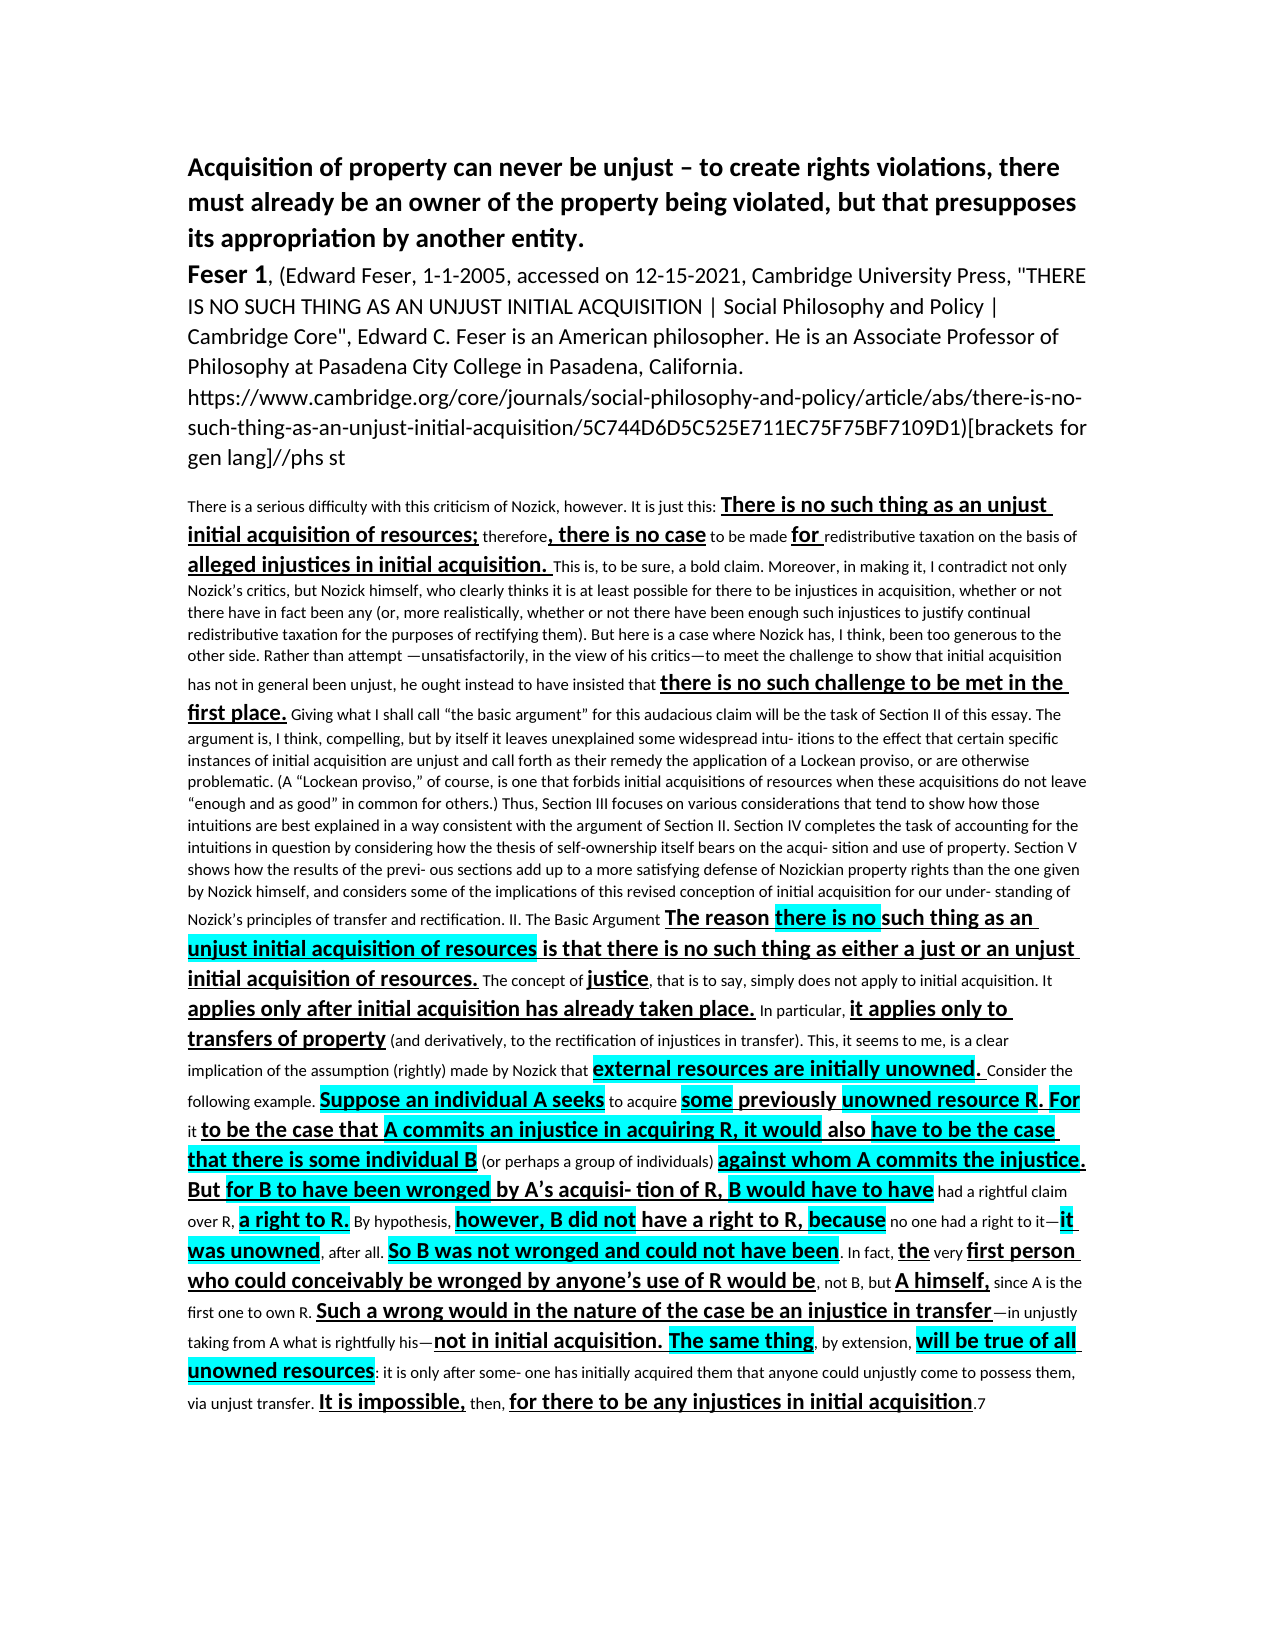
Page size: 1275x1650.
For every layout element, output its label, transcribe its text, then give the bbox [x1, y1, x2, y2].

subtitle Acquisition of property can never be unjust – to create rights violations, there must already be an owner of the property being violated, but that presupposes its appropriation by another entity. [187, 150, 1087, 254]
text There is a serious difficulty with this criticism of Nozick, however. It is just this: There is no such thing as an unjust initial acquisition of resources; therefore, there is no case to be made for redistributive taxation on the basis of alleged injustices in initial acquisition. This is, to be sure, a bold claim. Moreover, in making it, I contradict not only Nozick’s critics, but Nozick himself, who clearly thinks it is at least possible for there to be injustices in acquisition, whether or not there have in fact been any (or, more realistically, whether or not there have been enough such injustices to justify continual redistributive taxation for the purposes of rectifying them). But here is a case where Nozick has, I think, been too generous to the other side. Rather than attempt —unsatisfactorily, in the view of his critics—to meet the challenge to show that initial acquisition has not in general been unjust, he ought instead to have insisted that there is no such challenge to be met in the first place. Giving what I shall call “the basic argument” for this audacious claim will be the task of Section II of this essay. The argument is, I think, compelling, but by itself it leaves unexplained some widespread intu- itions to the effect that certain specific instances of initial acquisition are unjust and call forth as their remedy the application of a Lockean proviso, or are otherwise problematic. (A “Lockean proviso,” of course, is one that forbids initial acquisitions of resources when these acquisitions do not leave “enough and as good” in common for others.) Thus, Section III focuses on various considerations that tend to show how those intuitions are best explained in a way consistent with the argument of Section II. Section IV completes the task of accounting for the intuitions in question by considering how the thesis of self-ownership itself bears on the acqui- sition and use of property. Section V shows how the results of the previ- ous sections add up to a more satisfying defense of Nozickian property rights than the one given by Nozick himself, and considers some of the implications of this revised conception of initial acquisition for our under- standing of Nozick’s principles of transfer and rectification. II. The Basic Argument The reason there is no such thing as an unjust initial acquisition of resources is that there is no such thing as either a just or an unjust initial acquisition of resources. The concept of justice, that is to say, simply does not apply to initial acquisition. It applies only after initial acquisition has already taken place. In particular, it applies only to transfers of property (and derivatively, to the rectification of injustices in transfer). This, it seems to me, is a clear implication of the assumption (rightly) made by Nozick that external resources are initially unowned. Consider the following example. Suppose an individual A seeks to acquire some previously unowned resource R. For it to be the case that A commits an injustice in acquiring R, it would also have to be the case that there is some individual B (or perhaps a group of individuals) against whom A commits the injustice. But for B to have been wronged by A’s acquisi- tion of R, B would have to have had a rightful claim over R, a right to R. By hypothesis, however, B did not have a right to R, because no one had a right to it—it was unowned, after all. So B was not wronged and could not have been. In fact, the very first person who could conceivably be wronged by anyone’s use of R would be, not B, but A himself, since A is the first one to own R. Such a wrong would in the nature of the case be an injustice in transfer—in unjustly taking from A what is rightfully his—not in initial acquisition. The same thing, by extension, will be true of all unowned resources: it is only after some- one has initially acquired them that anyone could unjustly come to possess them, via unjust transfer. It is impossible, then, for there to be any injustices in initial acquisition.7 [187, 490, 1087, 1415]
text Feser 1, (Edward Feser, 1-1-2005, accessed on 12-15-2021, Cambridge University Press, "THERE IS NO SUCH THING AS AN UNJUST INITIAL ACQUISITION | Social Philosophy and Policy | Cambridge Core", Edward C. Feser is an American philosopher. He is an Associate Professor of Philosophy at Pasadena City College in Pasadena, California. https://www.cambridge.org/core/journals/social-philosophy-and-policy/article/abs/there-is-no-such-thing-as-an-unjust-initial-acquisition/5C744D6D5C525E711EC75F75BF7109D1)[brackets for gen lang]//phs st [187, 257, 1087, 471]
